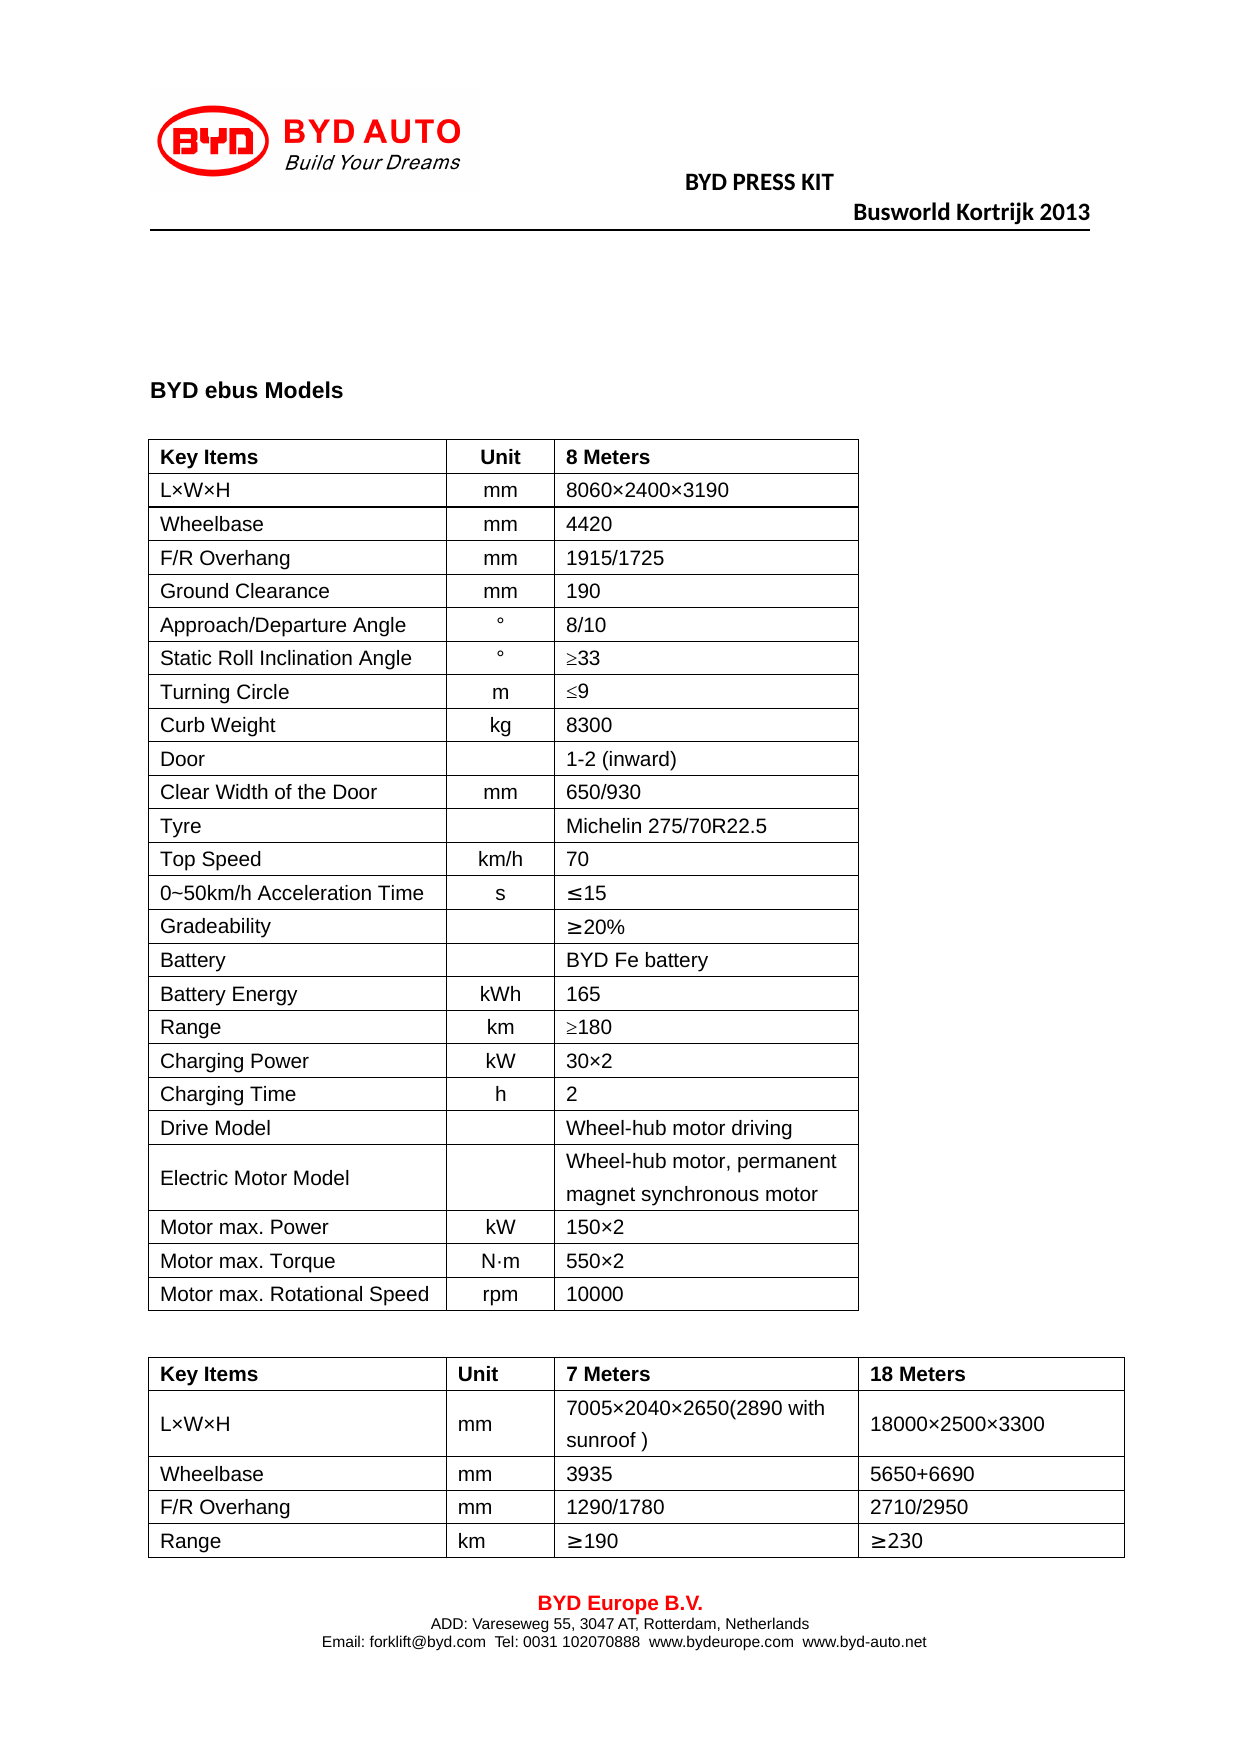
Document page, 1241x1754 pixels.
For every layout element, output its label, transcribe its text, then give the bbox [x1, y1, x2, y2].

table_cell ≥33 [555, 642, 858, 674]
table_cell ≤15 [555, 876, 858, 909]
table_cell ≥230 [859, 1524, 1124, 1557]
table_cell 550×2 [555, 1244, 858, 1277]
table_cell h [447, 1078, 554, 1110]
table_cell Gradeability [149, 910, 446, 942]
table_header Key Items [149, 1358, 446, 1390]
table_cell 18000×2500×3300 [859, 1391, 1124, 1456]
table_cell 8060×2400×3190 [555, 474, 858, 506]
table_cell 1-2 (inward) [555, 742, 858, 775]
table_cell L×W×H [149, 1391, 446, 1456]
table_cell [447, 1145, 554, 1210]
table_cell N·m [447, 1244, 554, 1277]
table_cell Approach/Departure Angle [149, 608, 446, 641]
table_cell km/h [447, 843, 554, 875]
picture [150, 88, 482, 191]
table_cell 2 [555, 1078, 858, 1110]
table_cell Michelin 275/70R22.5 [555, 809, 858, 842]
table_cell [447, 944, 554, 976]
table_cell ≥190 [555, 1524, 858, 1557]
table_cell Charging Time [149, 1078, 446, 1110]
table_cell s [447, 876, 554, 909]
table_cell Wheelbase [149, 1457, 446, 1490]
table_header 18 Meters [859, 1358, 1124, 1390]
table_cell mm [447, 1457, 554, 1490]
table_cell L×W×H [149, 474, 446, 506]
table_cell ≥20% [555, 910, 858, 942]
table_cell F/R Overhang [149, 1491, 446, 1523]
table_cell Electric Motor Model [149, 1145, 446, 1210]
table_cell ° [447, 608, 554, 641]
table_cell 8/10 [555, 608, 858, 641]
table_cell 70 [555, 843, 858, 875]
table_cell [447, 1111, 554, 1144]
table_cell 190 [555, 575, 858, 607]
table_cell 650/930 [555, 776, 858, 808]
table_cell ≥180 [555, 1011, 858, 1043]
table_cell mm [447, 1391, 554, 1456]
table_cell Curb Weight [149, 709, 446, 741]
table_cell Motor max. Rotational Speed [149, 1278, 446, 1310]
table_cell Wheel-hub motor driving [555, 1111, 858, 1144]
table_cell 165 [555, 977, 858, 1009]
table_cell Charging Power [149, 1044, 446, 1077]
table_cell Battery [149, 944, 446, 976]
table_cell mm [447, 474, 554, 506]
table_cell Wheel-hub motor, permanent magnet synchronous motor [555, 1145, 858, 1210]
table_cell 4420 [555, 508, 858, 540]
table_header Unit [447, 440, 554, 473]
table_cell km [447, 1524, 554, 1557]
table_cell mm [447, 776, 554, 808]
table_cell BYD Fe battery [555, 944, 858, 976]
table_cell m [447, 675, 554, 708]
table_cell 0~50km/h Acceleration Time [149, 876, 446, 909]
table_cell [447, 809, 554, 842]
table_cell kWh [447, 977, 554, 1009]
table_cell Ground Clearance [149, 575, 446, 607]
table_cell 2710/2950 [859, 1491, 1124, 1523]
table_cell [447, 742, 554, 775]
table_cell 1290/1780 [555, 1491, 858, 1523]
table_cell 7005×2040×2650(2890 with sunroof ) [555, 1391, 858, 1456]
table_cell mm [447, 508, 554, 540]
table_cell F/R Overhang [149, 541, 446, 573]
table_cell Drive Model [149, 1111, 446, 1144]
table_cell Top Speed [149, 843, 446, 875]
table_cell Clear Width of the Door [149, 776, 446, 808]
table_cell 8300 [555, 709, 858, 741]
table_cell 10000 [555, 1278, 858, 1310]
table_cell 30×2 [555, 1044, 858, 1077]
table_cell [447, 910, 554, 942]
table_cell Range [149, 1011, 446, 1043]
table_cell Battery Energy [149, 977, 446, 1009]
table_cell Tyre [149, 809, 446, 842]
table_cell 5650+6690 [859, 1457, 1124, 1490]
table_header Key Items [149, 440, 446, 473]
table_cell kW [447, 1211, 554, 1243]
table_cell mm [447, 541, 554, 573]
table_header Unit [447, 1358, 554, 1390]
table_cell mm [447, 575, 554, 607]
table_cell Turning Circle [149, 675, 446, 708]
table_cell ° [447, 642, 554, 674]
table_cell rpm [447, 1278, 554, 1310]
table_cell 3935 [555, 1457, 858, 1490]
table_cell Range [149, 1524, 446, 1557]
table_cell Motor max. Power [149, 1211, 446, 1243]
table_cell kW [447, 1044, 554, 1077]
table_cell Door [149, 742, 446, 775]
table_cell 1915/1725 [555, 541, 858, 573]
table_cell kg [447, 709, 554, 741]
text BYD ebus Models [150, 374, 1090, 407]
table_cell Static Roll Inclination Angle [149, 642, 446, 674]
table_cell mm [447, 1491, 554, 1523]
table_cell ≤9 [555, 675, 858, 708]
table_header 8 Meters [555, 440, 858, 473]
table_cell 150×2 [555, 1211, 858, 1243]
table_cell Motor max. Torque [149, 1244, 446, 1277]
table_header 7 Meters [555, 1358, 858, 1390]
table_cell km [447, 1011, 554, 1043]
table_cell Wheelbase [149, 508, 446, 540]
